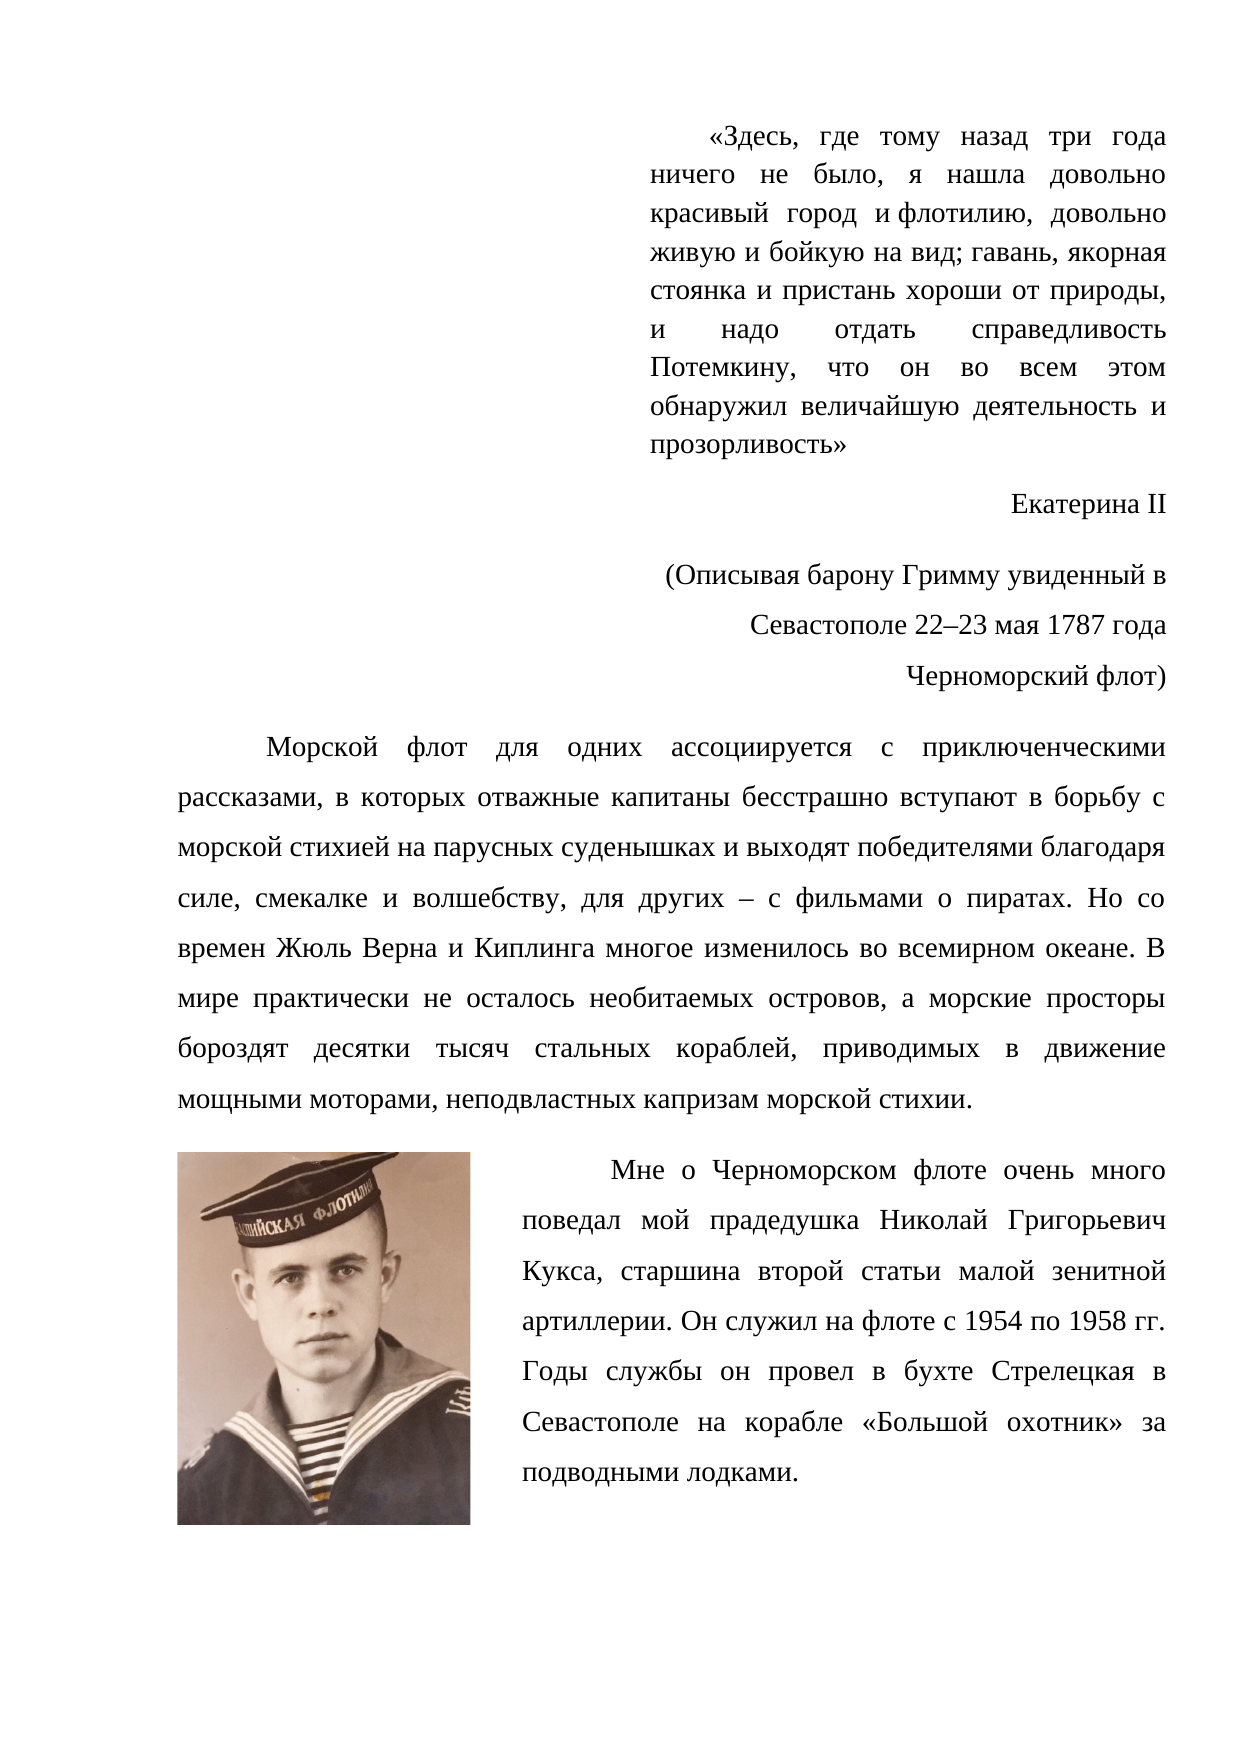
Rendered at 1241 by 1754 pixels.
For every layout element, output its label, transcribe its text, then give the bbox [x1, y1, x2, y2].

text Екатерина II [650, 486, 1167, 519]
text Морской флот для одних ассоциируется с приключенческими рассказами, в которых отважные капитаны бесстрашно вступают в борьбу с морской стихией на парусных суденышках и выходят победителями благодаря силе, смекалке и волшебству, для других – с фильмами о пиратах. Но со времен Жюль Верна и Киплинга многое изменилось во всемирном океане. В мире практически не осталось необитаемых островов, а морские просторы бороздят десятки тысяч стальных кораблей, приводимых в движение мощными моторами, неподвластных капризам морской стихии. [177, 729, 1167, 1114]
text (Описывая барону Гримму увиденный в Севастополе 22–23 мая 1787 года Черноморский флот) [650, 557, 1167, 691]
picture [177, 1152, 471, 1525]
text «Здесь, где тому назад три года ничего не было, я нашла довольно красивый город и флотилию, довольно живую и бойкую на вид; гавань, якорная стоянка и пристань хороши от природы, и надо отдать справедливость Потемкину, что он во всем этом обнаружил величайшую деятельность и прозорливость» [650, 118, 1167, 460]
text Мне о Черноморском флоте очень много поведал мой прадедушка Николай Григорьевич Кукса, старшина второй статьи малой зенитной артиллерии. Он служил на флоте с 1954 по 1958 гг. Годы службы он провел в бухте Стрелецкая в Севастополе на корабле «Большой охотник» за подводными лодками. [522, 1152, 1167, 1487]
